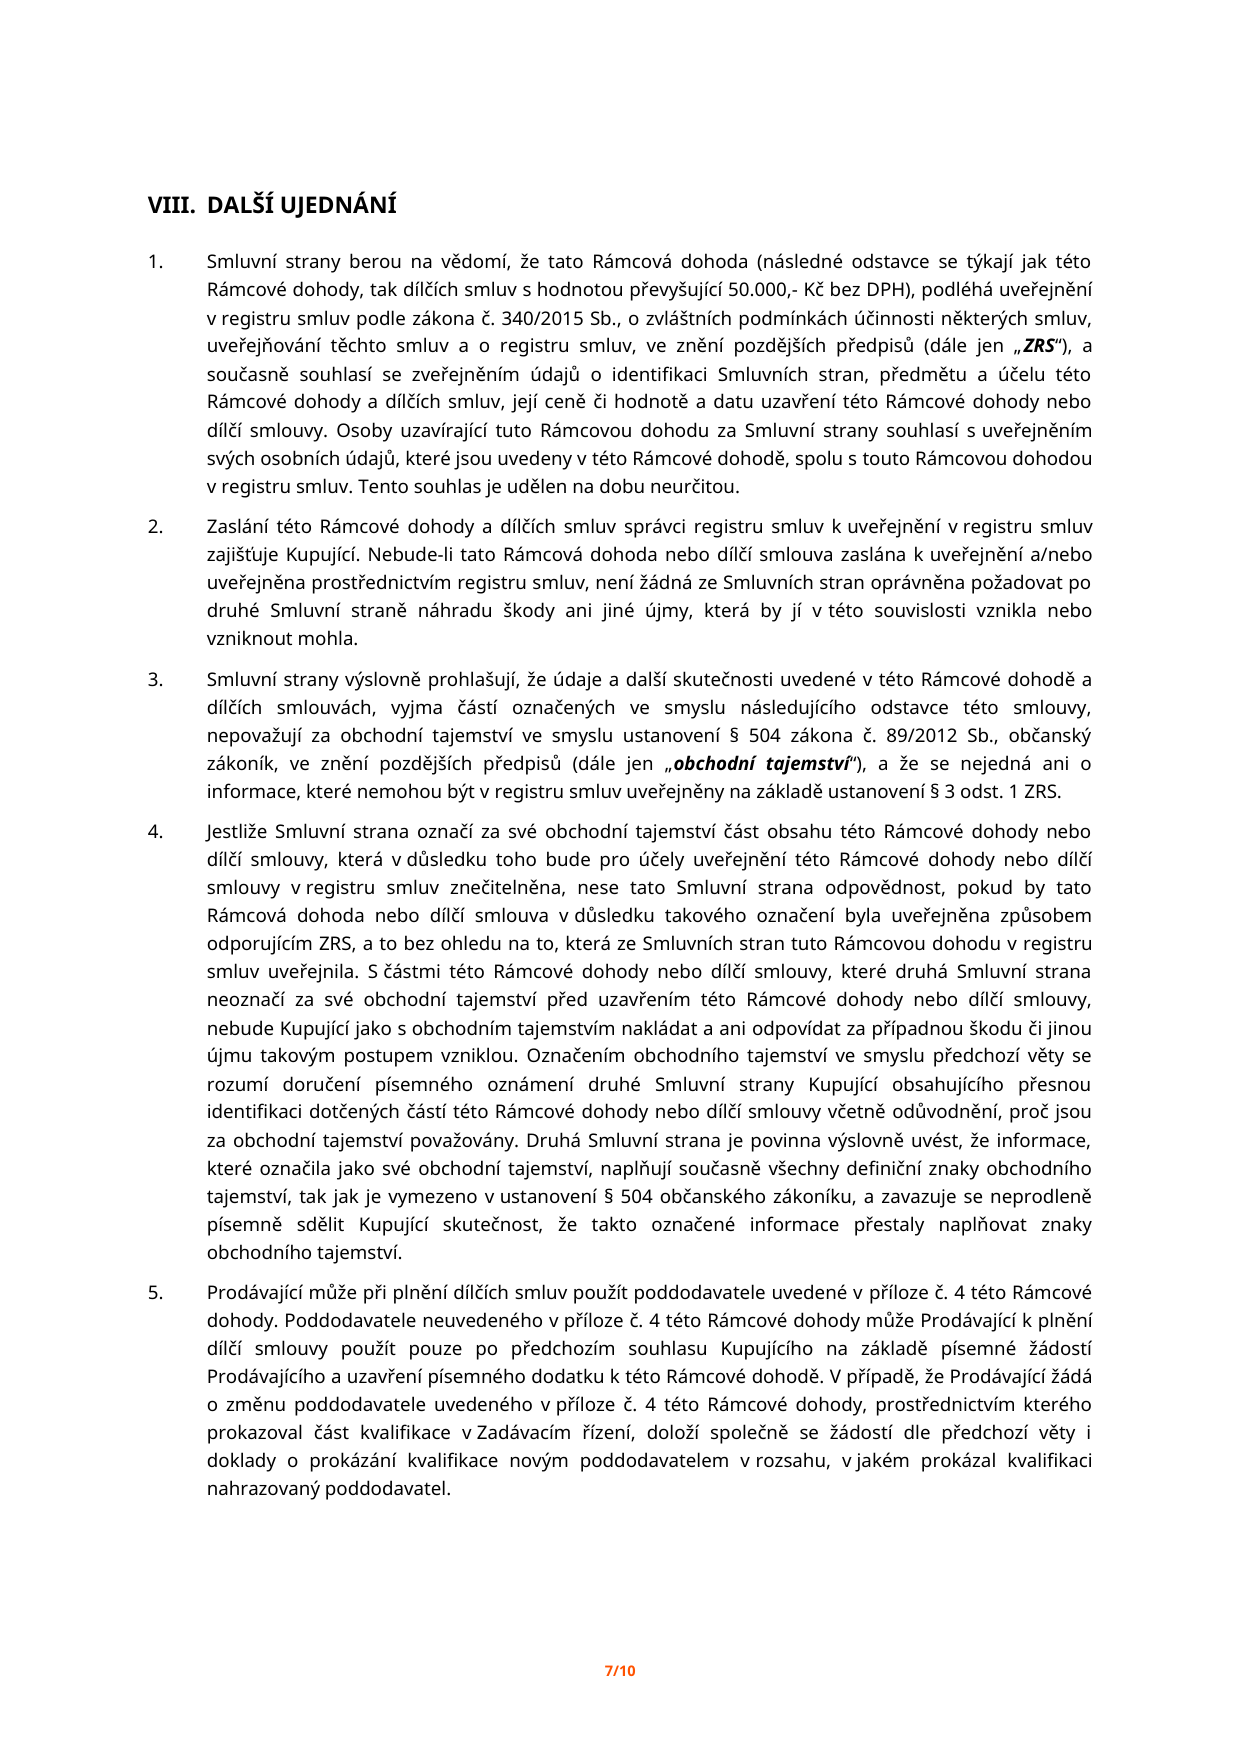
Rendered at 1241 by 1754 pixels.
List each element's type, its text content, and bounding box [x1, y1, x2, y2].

list Zaslání této Rámcové dohody a dílčích smluv správci registru smluv k uveřejnění v registru smluv zajišťuje Kupující. Nebude-li tato Rámcová dohoda nebo dílčí smlouva zaslána k uveřejnění a/nebo uveřejněna prostřednictvím registru smluv, není žádná ze Smluvních stran oprávněna požadovat po druhé Smluvní straně náhradu škody ani jiné újmy, která by jí v této souvislosti vznikla nebo vzniknout mohla. [148, 513, 1093, 651]
text Prodávající může při plnění dílčích smluv použít poddodavatele uvedené v příloze č. 4 této Rámcové dohody. Poddodavatele neuvedeného v příloze č. 4 této Rámcové dohody může Prodávající k plnění dílčí smlouvy použít pouze po předchozím souhlasu Kupujícího na základě písemné žádostí Prodávajícího a uzavření písemného dodatku k této Rámcové dohodě. V případě, že Prodávající žádá o změnu poddodavatele uvedeného v příloze č. 4 této Rámcové dohody, prostřednictvím kterého prokazoval část kvalifikace v Zadávacím řízení, doloží společně se žádostí dle předchozí věty i doklady o prokázání kvalifikace novým poddodavatelem v rozsahu, v jakém prokázal kvalifikaci nahrazovaný poddodavatel. [148, 1279, 1093, 1501]
list Smluvní strany berou na vědomí, že tato Rámcová dohoda (následné odstavce se týkají jak této Rámcové dohody, tak dílčích smluv s hodnotou převyšující 50.000,- Kč bez DPH), podléhá uveřejnění v registru smluv podle zákona č. 340/2015 Sb., o zvláštních podmínkách účinnosti některých smluv, uveřejňování těchto smluv a o registru smluv, ve znění pozdějších předpisů (dále jen „ZRS“), a současně souhlasí se zveřejněním údajů o identifikaci Smluvních stran, předmětu a účelu této Rámcové dohody a dílčích smluv, její ceně či hodnotě a datu uzavření této Rámcové dohody nebo dílčí smlouvy. Osoby uzavírající tuto Rámcovou dohodu za Smluvní strany souhlasí s uveřejněním svých osobních údajů, které jsou uvedeny v této Rámcové dohodě, spolu s touto Rámcovou dohodou v registru smluv. Tento souhlas je udělen na dobu neurčitou. [148, 249, 1093, 498]
text Smluvní strany výslovně prohlašují, že údaje a další skutečnosti uvedené v této Rámcové dohodě a dílčích smlouvách, vyjma částí označených ve smyslu následujícího odstavce této smlouvy, nepovažují za obchodní tajemství ve smyslu ustanovení § 504 zákona č. 89/2012 Sb., občanský zákoník, ve znění pozdějších předpisů (dále jen „obchodní tajemství“), a že se nejedná ani o informace, které nemohou být v registru smluv uveřejněny na základě ustanovení § 3 odst. 1 ZRS. [148, 666, 1093, 804]
text Jestliže Smluvní strana označí za své obchodní tajemství část obsahu této Rámcové dohody nebo dílčí smlouvy, která v důsledku toho bude pro účely uveřejnění této Rámcové dohody nebo dílčí smlouvy v registru smluv znečitelněna, nese tato Smluvní strana odpovědnost, pokud by tato Rámcová dohoda nebo dílčí smlouva v důsledku takového označení byla uveřejněna způsobem odporujícím ZRS, a to bez ohledu na to, která ze Smluvních stran tuto Rámcovou dohodu v registru smluv uveřejnila. S částmi této Rámcové dohody nebo dílčí smlouvy, které druhá Smluvní strana neoznačí za své obchodní tajemství před uzavřením této Rámcové dohody nebo dílčí smlouvy, nebude Kupující jako s obchodním tajemstvím nakládat a ani odpovídat za případnou škodu či jinou újmu takovým postupem vzniklou. Označením obchodního tajemství ve smyslu předchozí věty se rozumí doručení písemného oznámení druhé Smluvní strany Kupující obsahujícího přesnou identifikaci dotčených částí této Rámcové dohody nebo dílčí smlouvy včetně odůvodnění, proč jsou za obchodní tajemství považovány. Druhá Smluvní strana je povinna výslovně uvést, že informace, které označila jako své obchodní tajemství, naplňují současně všechny definiční znaky obchodního tajemství, tak jak je vymezeno v ustanovení § 504 občanského zákoníku, a zavazuje se neprodleně písemně sdělit Kupující skutečnost, že takto označené informace přestaly naplňovat znaky obchodního tajemství. [148, 819, 1093, 1264]
text DALŠÍ UJEDNÁNÍ [148, 189, 1093, 221]
